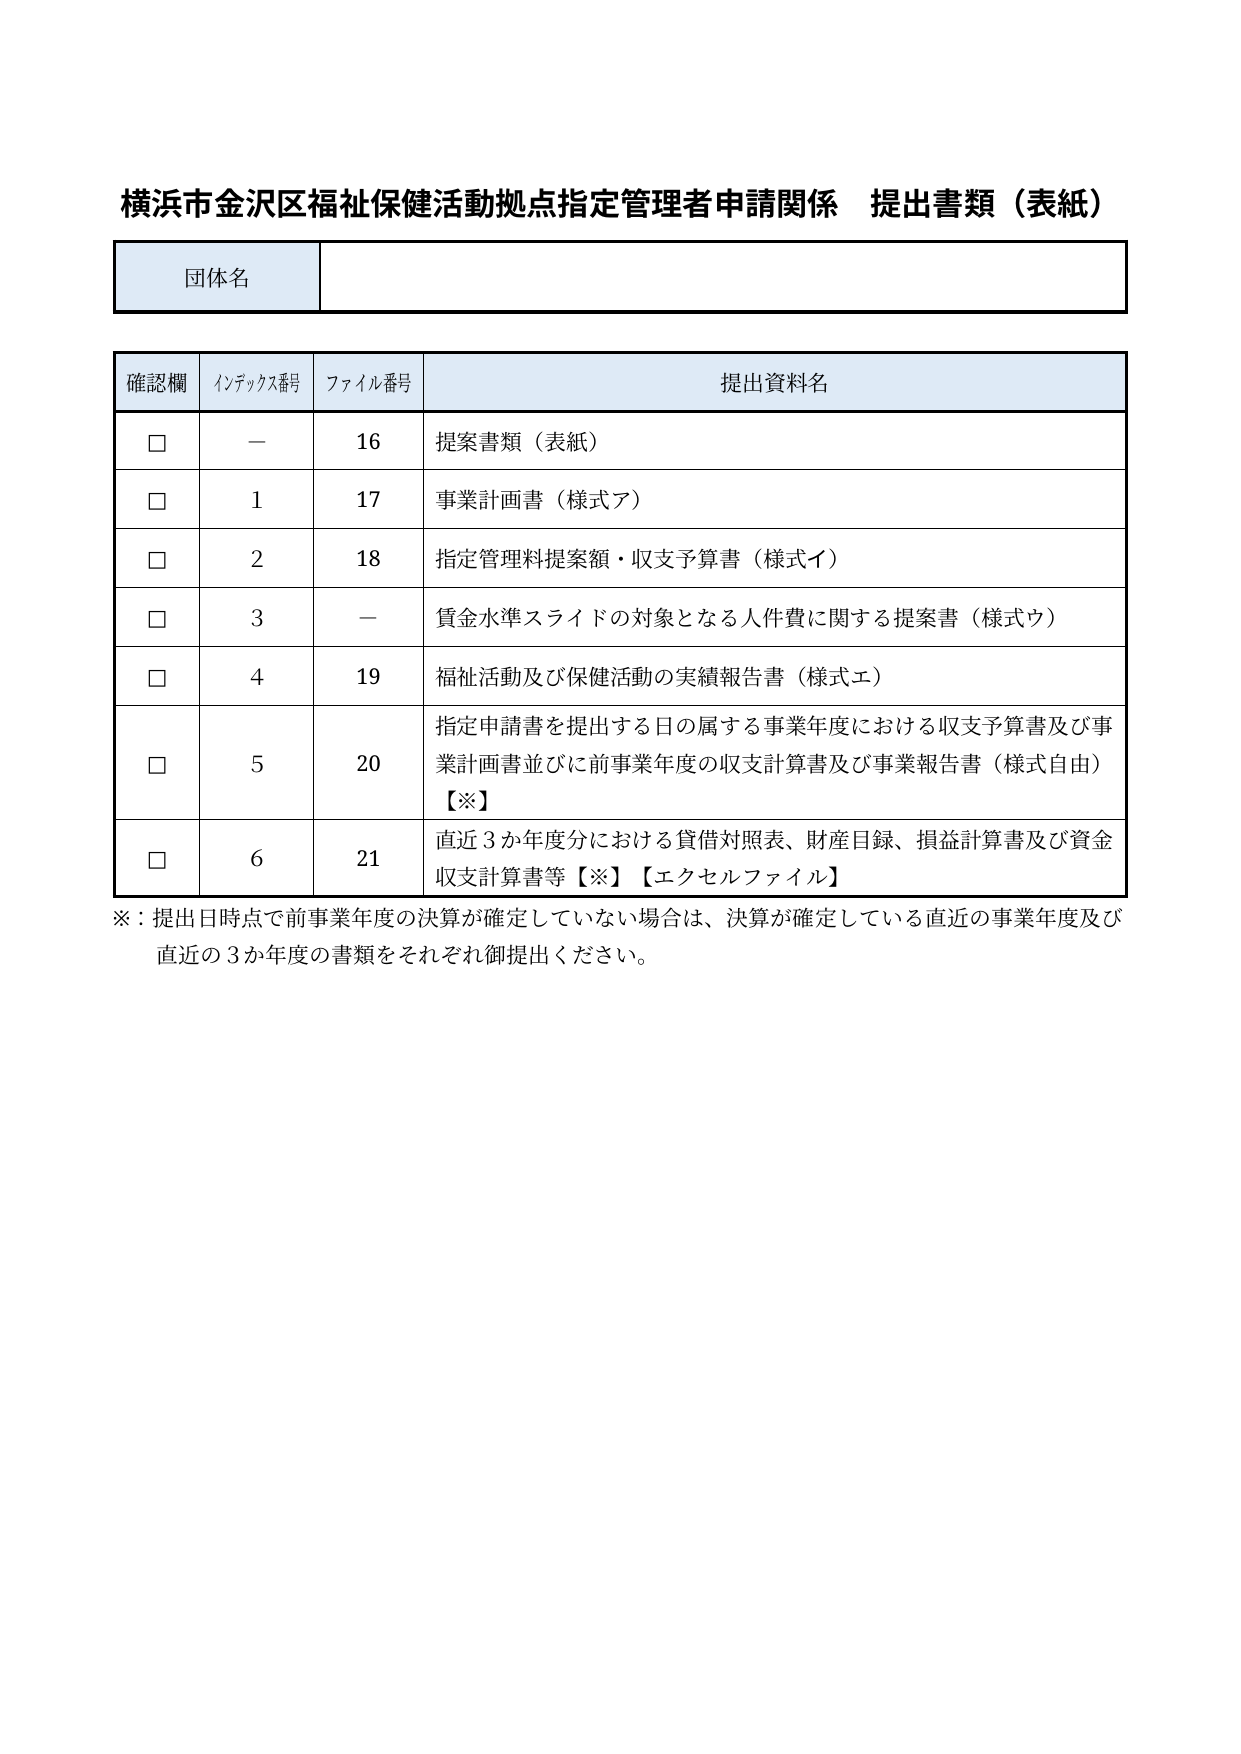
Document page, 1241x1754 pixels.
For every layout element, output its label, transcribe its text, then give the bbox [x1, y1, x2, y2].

table_cell ２ [200, 529, 313, 587]
table_header インデックス番号 [200, 354, 313, 410]
table_cell 指定申請書を提出する日の属する事業年度における収支予算書及び事業計画書並びに前事業年度の収支計算書及び事業報告書（様式自由）【※】 [424, 706, 1125, 819]
table_cell 直近３か年度分における貸借対照表、財産目録、損益計算書及び資金収支計算書等【※】【エクセルファイル】 [424, 820, 1125, 895]
text 横浜市金沢区福祉保健活動拠点指定管理者申請関係 提出書類（表紙） [112, 164, 1128, 239]
table_cell 21 [314, 820, 423, 895]
table_cell 提案書類（表紙） [424, 413, 1125, 469]
table_header 団体名 [116, 243, 319, 310]
table_cell [116, 529, 199, 587]
table_cell 19 [314, 647, 423, 705]
table_cell ５ [200, 706, 313, 819]
table_cell 事業計画書（様式ア） [424, 470, 1125, 528]
table_header [321, 243, 1125, 310]
table_cell １ [200, 470, 313, 528]
table_header 確認欄 [116, 354, 199, 410]
table_cell 16 [314, 413, 423, 469]
table_cell － [200, 413, 313, 469]
table_cell [116, 470, 199, 528]
table_cell ４ [200, 647, 313, 705]
text ※：提出日時点で前事業年度の決算が確定していない場合は、決算が確定している直近の事業年度及び直近の３か年度の書類をそれぞれ御提出ください。 [112, 898, 1128, 973]
table_cell 20 [314, 706, 423, 819]
table_cell [116, 820, 199, 895]
table_cell 17 [314, 470, 423, 528]
table_cell － [314, 588, 423, 646]
table_cell ３ [200, 588, 313, 646]
table_cell [116, 647, 199, 705]
table_cell 賃金水準スライドの対象となる人件費に関する提案書（様式ウ） [424, 588, 1125, 646]
table_cell 福祉活動及び保健活動の実績報告書（様式エ） [424, 647, 1125, 705]
table_cell 指定管理料提案額・収支予算書（様式イ） [424, 529, 1125, 587]
table_cell [116, 588, 199, 646]
table_cell [116, 706, 199, 819]
table_cell ６ [200, 820, 313, 895]
table_cell 18 [314, 529, 423, 587]
table_header 提出資料名 [424, 354, 1125, 410]
table_cell [116, 413, 199, 469]
table_header ファイル番号 [314, 354, 423, 410]
